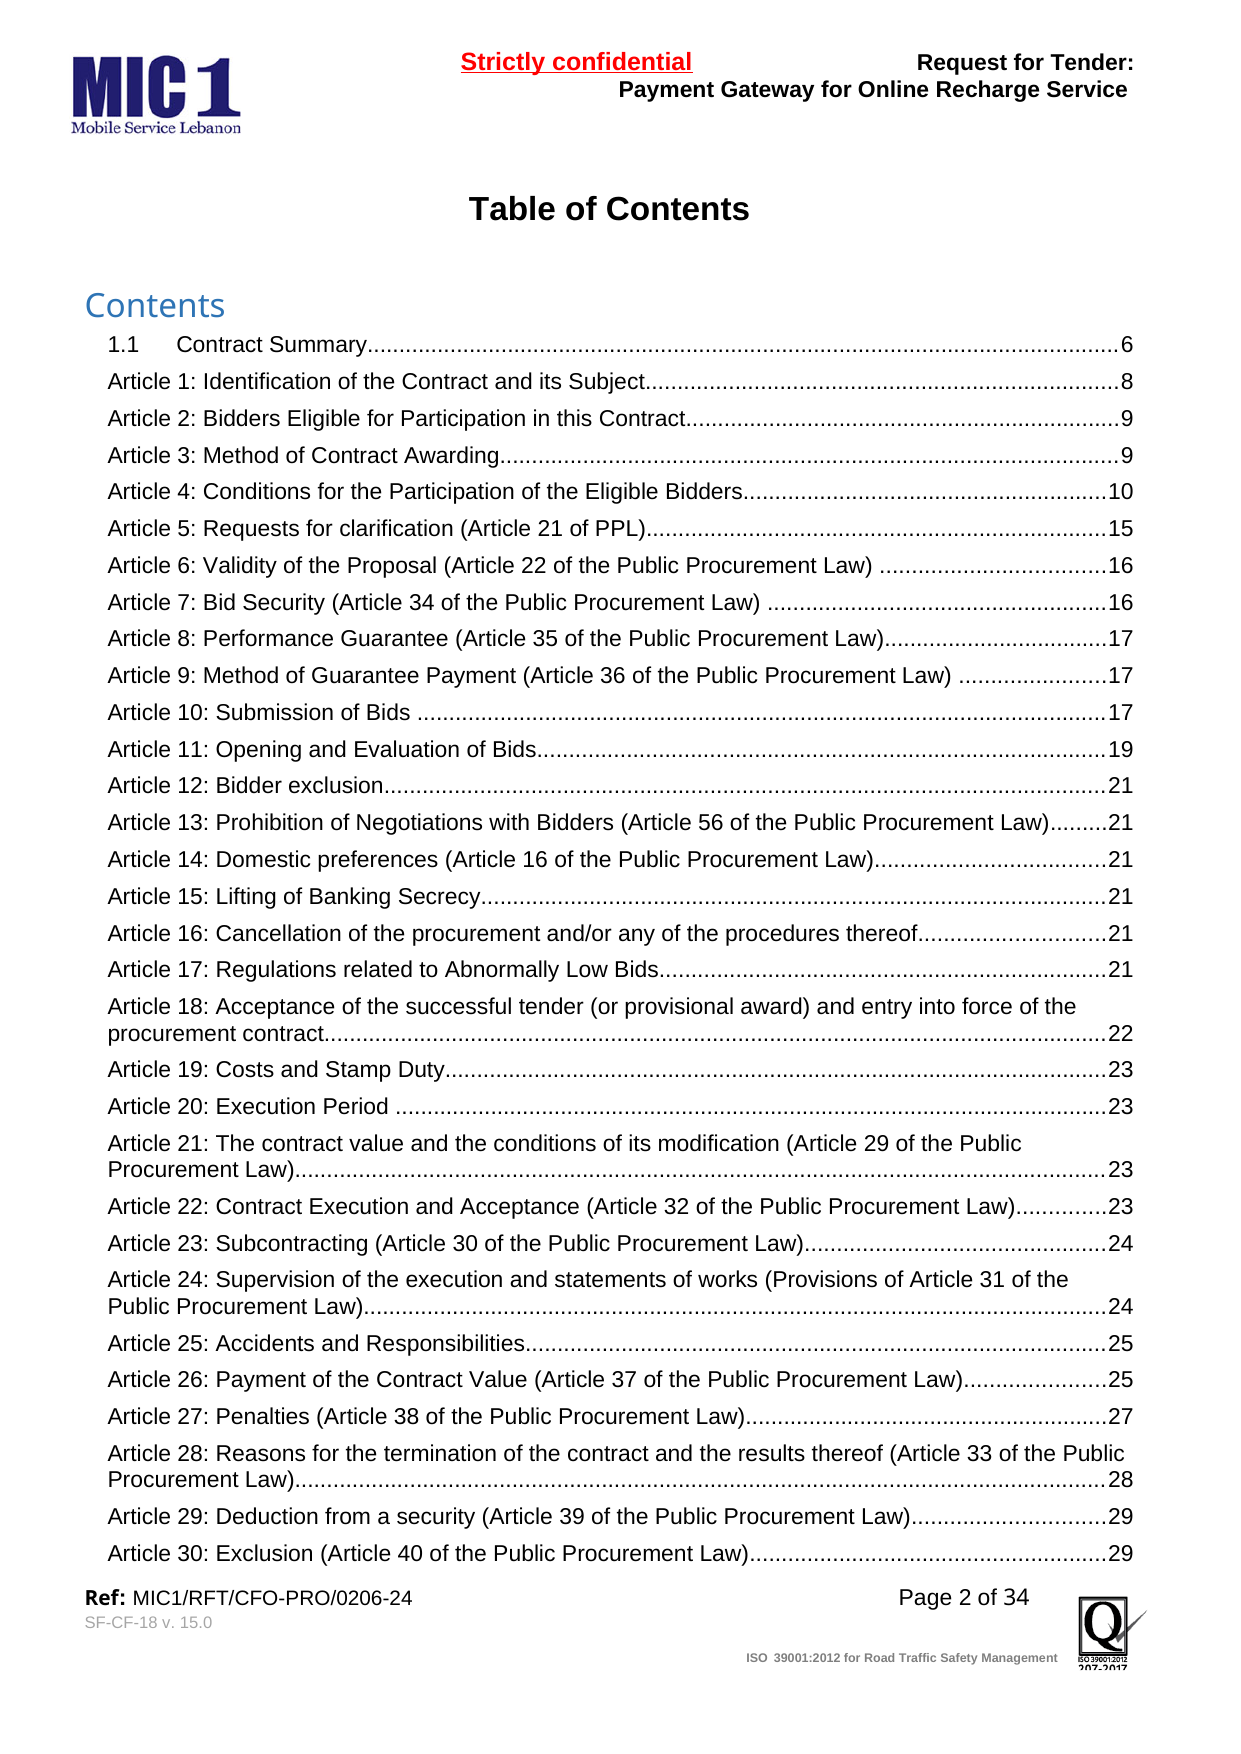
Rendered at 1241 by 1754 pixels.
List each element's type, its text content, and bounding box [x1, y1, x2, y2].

text Article 4: Conditions for the Participation of the Eligible Bidders 10 [107, 478, 1134, 505]
subtitle Contents [84, 282, 1134, 328]
text Article 2: Bidders Eligible for Participation in this Contract 9 [107, 405, 1134, 431]
text Article 28: Reasons for the termination of the contract and the results thereof (Article 33 of the Public Procurement Law) 28 [107, 1440, 1134, 1493]
text Article 9: Method of Guarantee Payment (Article 36 of the Public Procurement Law) 17 [107, 662, 1134, 688]
text Article 17: Regulations related to Abnormally Low Bids 21 [107, 956, 1134, 983]
text Article 24: Supervision of the execution and statements of works (Provisions of Article 31 of the Public Procurement Law) 24 [107, 1266, 1134, 1319]
text Article 23: Subcontracting (Article 30 of the Public Procurement Law) 24 [107, 1230, 1134, 1256]
text Article 1: Identification of the Contract and its Subject 8 [107, 368, 1134, 394]
text Article 16: Cancellation of the procurement and/or any of the procedures thereof 21 [107, 919, 1134, 946]
text Article 14: Domestic preferences (Article 16 of the Public Procurement Law) 21 [107, 846, 1134, 872]
text Article 15: Lifting of Banking Secrecy 21 [107, 883, 1134, 909]
text Article 10: Submission of Bids 17 [107, 699, 1134, 725]
text Article 26: Payment of the Contract Value (Article 37 of the Public Procurement Law) 25 [107, 1366, 1134, 1393]
text Article 3: Method of Contract Awarding 9 [107, 442, 1134, 468]
text Article 19: Costs and Stamp Duty 23 [107, 1056, 1134, 1083]
text Article 13: Prohibition of Negotiations with Bidders (Article 56 of the Public Procurement Law) 21 [107, 809, 1134, 836]
text Article 7: Bid Security (Article 34 of the Public Procurement Law) 16 [107, 589, 1134, 615]
text Article 6: Validity of the Proposal (Article 22 of the Public Procurement Law) 16 [107, 552, 1134, 578]
subtitle Table of Contents [84, 189, 1134, 228]
text Article 18: Acceptance of the successful tender (or provisional award) and entry into force of the procurement contract 22 [107, 993, 1134, 1046]
text Article 8: Performance Guarantee (Article 35 of the Public Procurement Law) 17 [107, 625, 1134, 652]
text Article 20: Execution Period 23 [107, 1093, 1134, 1119]
picture [1075, 1594, 1137, 1670]
text Article 5: Requests for clarification (Article 21 of PPL) 15 [107, 515, 1134, 541]
text Article 30: Exclusion (Article 40 of the Public Procurement Law) 29 [107, 1540, 1134, 1566]
picture [68, 52, 240, 133]
text Article 12: Bidder exclusion 21 [107, 772, 1134, 799]
text Article 27: Penalties (Article 38 of the Public Procurement Law) 27 [107, 1403, 1134, 1429]
text Article 25: Accidents and Responsibilities 25 [107, 1329, 1134, 1356]
text Article 11: Opening and Evaluation of Bids 19 [107, 736, 1134, 762]
text Article 29: Deduction from a security (Article 39 of the Public Procurement Law) 29 [107, 1503, 1134, 1529]
text Article 22: Contract Execution and Acceptance (Article 32 of the Public Procurement Law) 23 [107, 1193, 1134, 1219]
text 1.1 Contract Summary 6 [107, 331, 1134, 358]
text Article 21: The contract value and the conditions of its modification (Article 29 of the Public Procurement Law) 23 [107, 1130, 1134, 1182]
